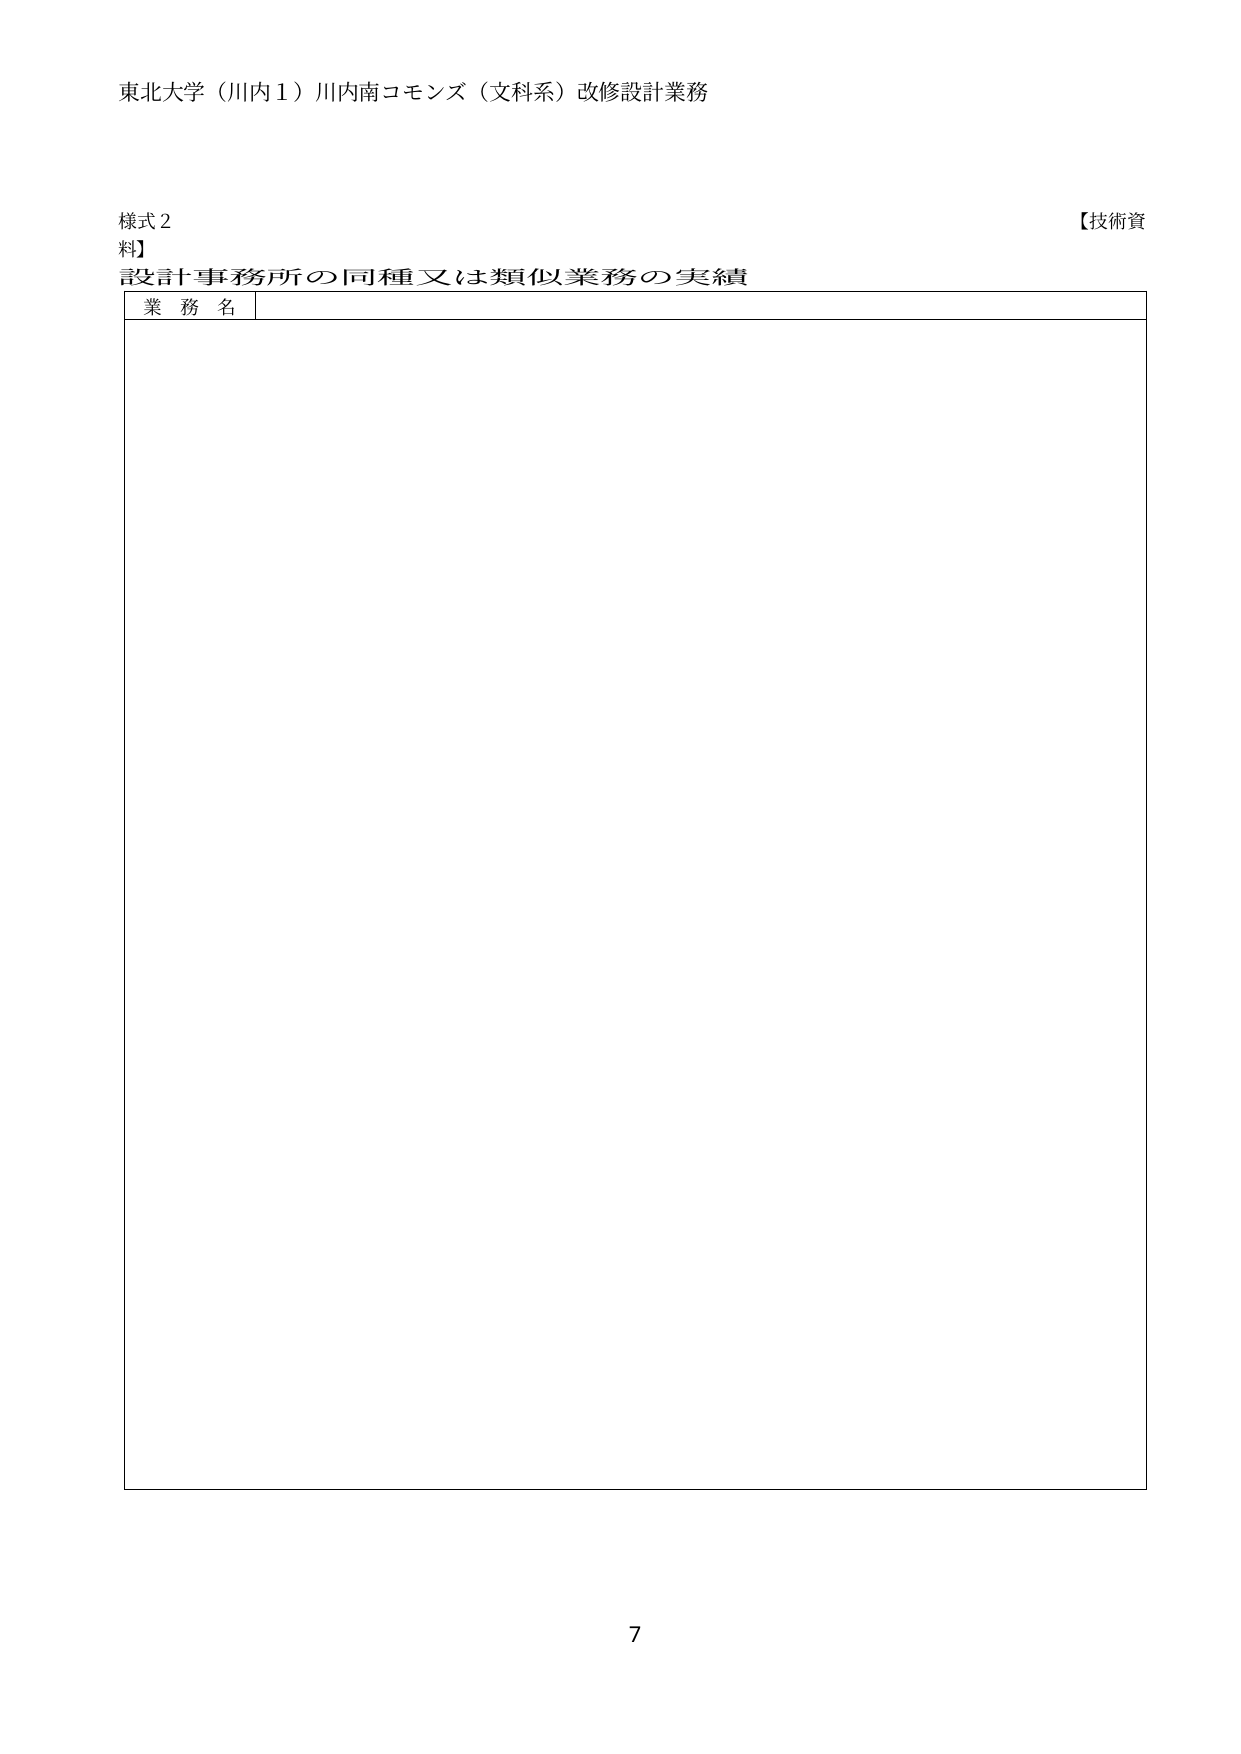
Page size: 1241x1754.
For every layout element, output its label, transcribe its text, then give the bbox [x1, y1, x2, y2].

table_header [256, 292, 1146, 319]
table_header 業 務 名 [125, 292, 255, 319]
table_cell [125, 320, 1146, 1489]
text 設計事務所の同種又は類似業務の実績 [118, 262, 1152, 291]
text 様式２ 【技術資料】 [118, 206, 1152, 262]
